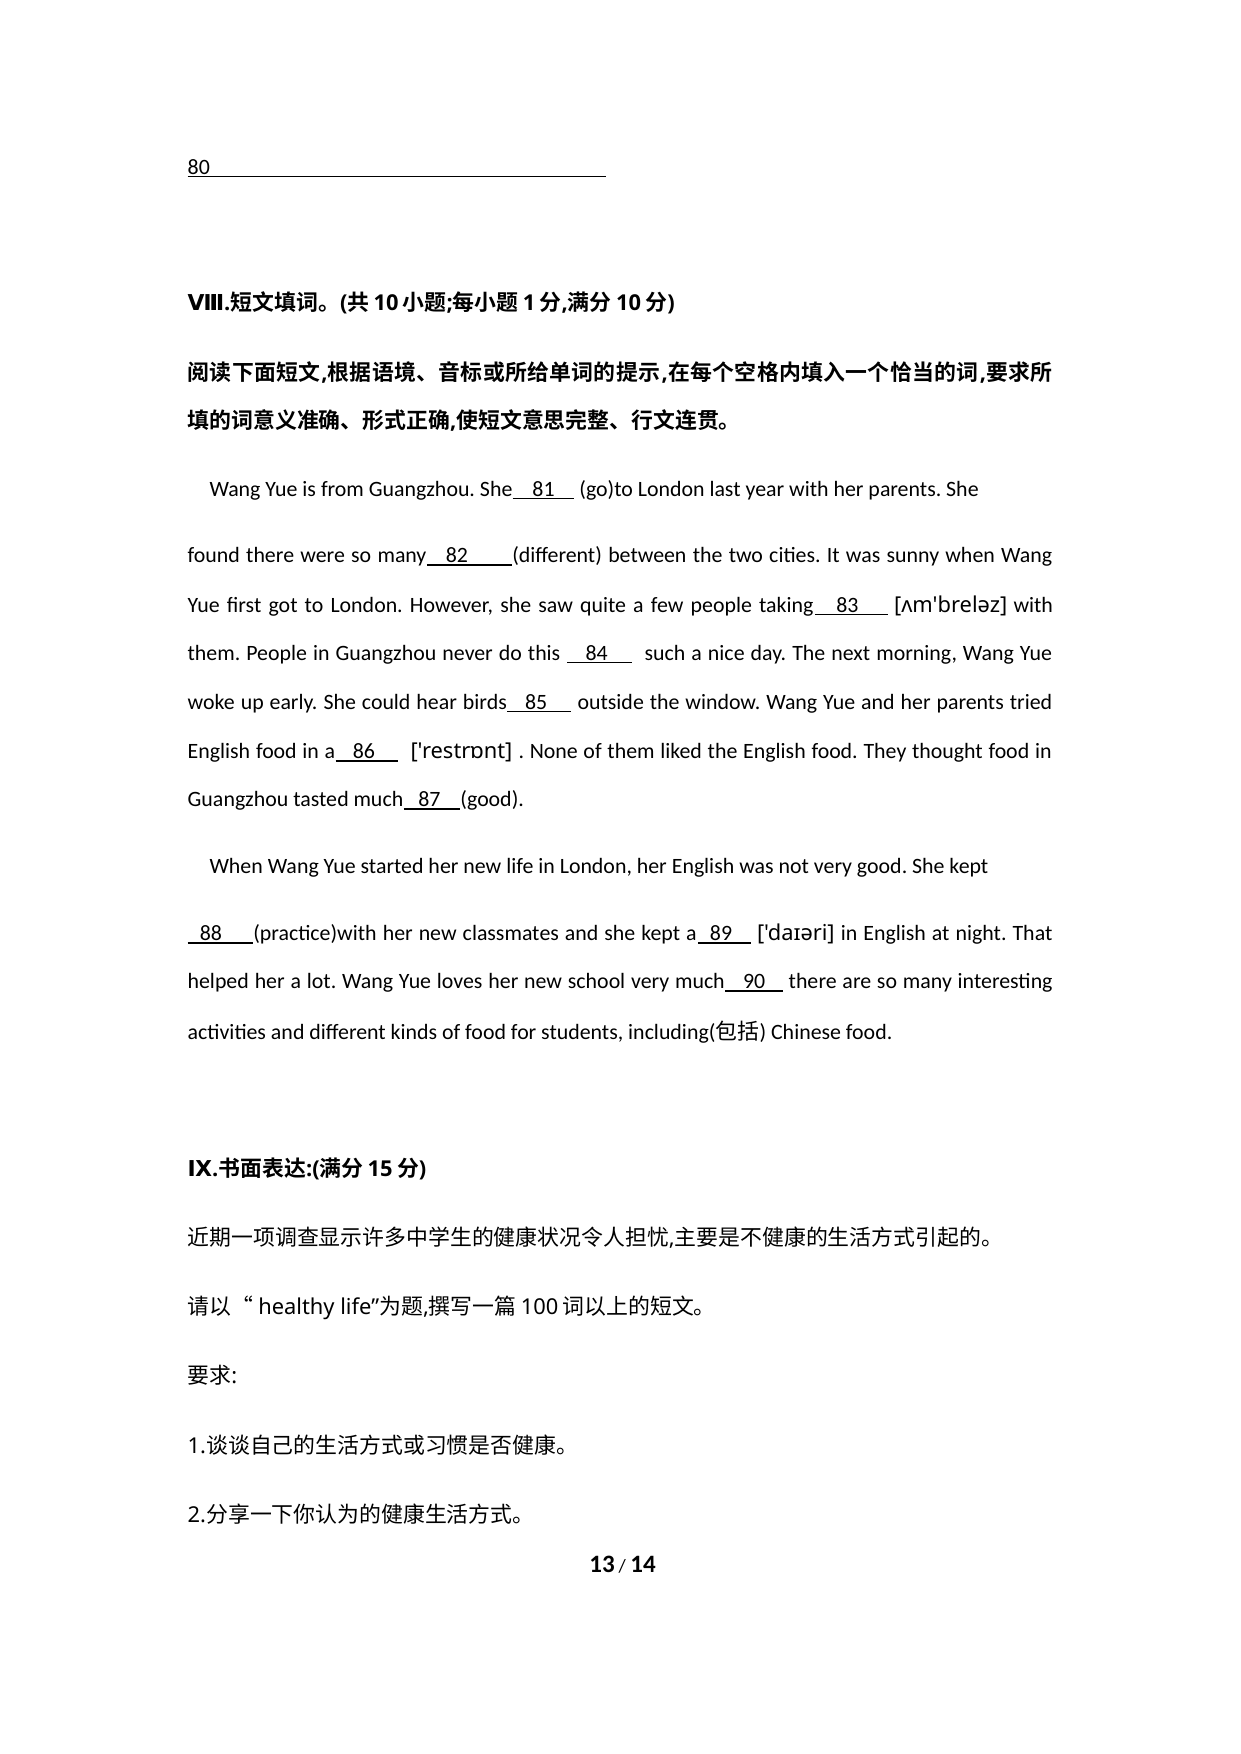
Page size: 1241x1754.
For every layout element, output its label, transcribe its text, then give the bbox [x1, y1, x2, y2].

text 1.谈谈自己的生活方式或习惯是否健康。 [187, 1427, 1053, 1460]
text Ⅷ.短文填词。(共10小题;每小题1分,满分10分) [187, 285, 1053, 317]
text Ⅸ.书面表达:(满分15分) [187, 1151, 1053, 1183]
text found there were so many 82 (different) between the two cities. It was sunny when Wang Yue first got to London. However, she saw quite a few people taking 83 [ʌm'breləz] with them. People in Guangzhou never do this 84 such a nice day. The next morning, Wang Yue woke up early. She could hear birds 85 outside the window. Wang Yue and her parents tried English food in a 86 ['restrɒnt] . None of them liked the English food. They thought food in Guangzhou tasted much 87 (good). [187, 539, 1053, 815]
text 2.分享一下你认为的健康生活方式。 [187, 1497, 1053, 1529]
text 请以“ healthy life”为题,撰写一篇100词以上的短文。 [187, 1289, 1053, 1322]
text 要求: [187, 1358, 1053, 1391]
text 近期一项调查显示许多中学生的健康状况令人担忧,主要是不健康的生活方式引起的。 [187, 1220, 1053, 1252]
text 阅读下面短文,根据语境、音标或所给单词的提示,在每个空格内填入一个恰当的词,要求所填的词意义准确、形式正确,使短文意思完整、行文连贯。 [187, 354, 1053, 435]
text 88 (practice)with her new classmates and she kept a 89 ['daɪəri] in English at night. That helped her a lot. Wang Yue loves her new school very much 90 there are so many interesting activities and different kinds of food for students, including(包括) Chinese food. [187, 916, 1053, 1046]
text When Wang Yue started her new life in London, her English was not very good. She kept [187, 849, 1053, 882]
text Wang Yue is from Guangzhou. She 81 (go)to London last year with her parents. She [187, 472, 1053, 504]
text 80 [187, 150, 1053, 183]
